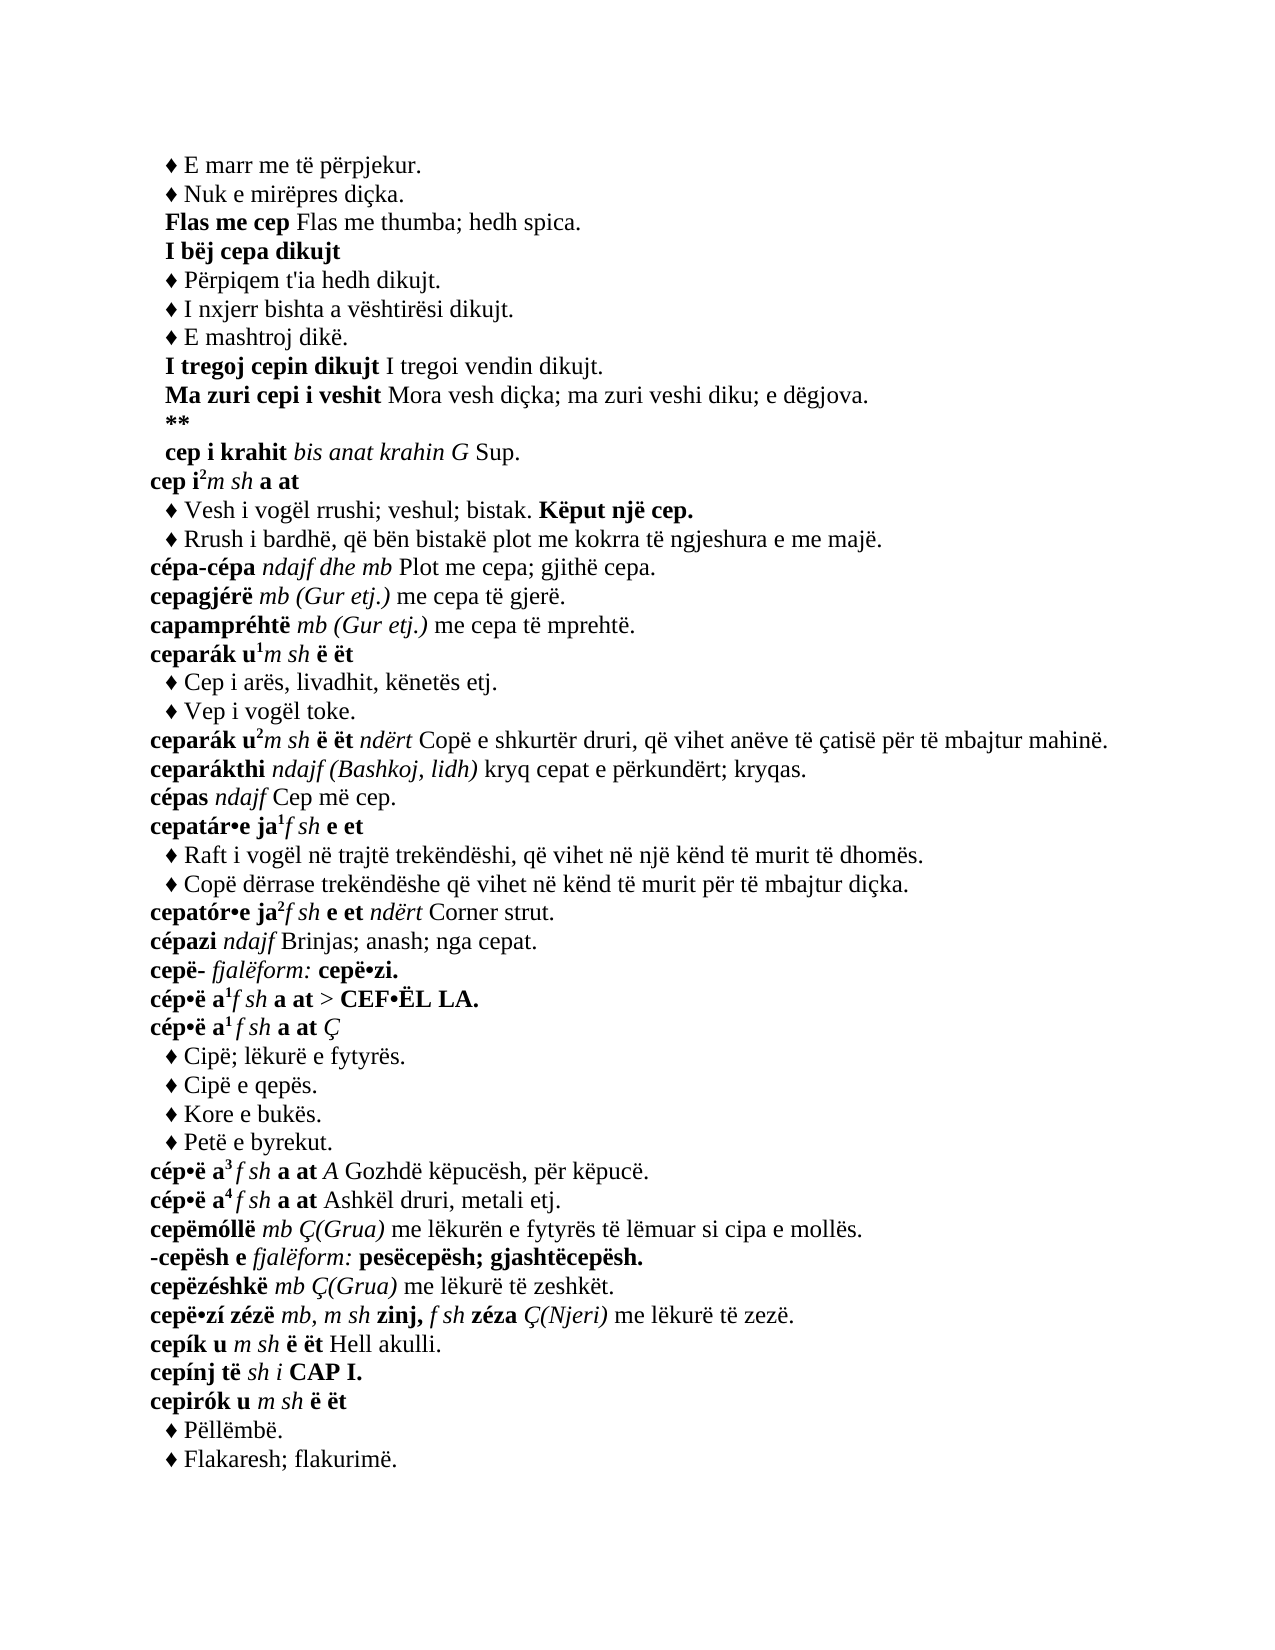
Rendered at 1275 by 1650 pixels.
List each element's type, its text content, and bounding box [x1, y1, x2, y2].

text ♦ Përpiqem t'ia hedh dikujt. [150, 265, 1120, 294]
text Flas me cep Flas me thumba; hedh spica. [150, 207, 1120, 236]
text cép•ë a4 f sh a at Ashkël druri, metali etj. [150, 1185, 1120, 1214]
text cepínj të sh i CAP I. [150, 1357, 1120, 1386]
text cepagjérë mb (Gur etj.) me cepa të gjerë. [150, 581, 1120, 610]
text cepatár•e ja1f sh e et [150, 811, 1120, 840]
text cepirók u m sh ë ët [150, 1386, 1120, 1415]
text ♦ Rrush i bardhë, që bën bistakë plot me kokrra të ngjeshura e me majë. [150, 524, 1120, 552]
text cépazi ndajf Brinjas; anash; nga cepat. [150, 926, 1120, 955]
text cepëmóllë mb Ç(Grua) me lëkurën e fytyrës të lëmuar si cipa e mollës. [150, 1214, 1120, 1242]
text ** [150, 409, 1120, 437]
text ♦ Copë dërrase trekëndëshe që vihet në kënd të murit për të mbajtur diçka. [150, 869, 1120, 897]
text ♦ Cipë; lëkurë e fytyrës. [150, 1041, 1120, 1070]
text capampréhtë mb (Gur etj.) me cepa të mprehtë. [150, 610, 1120, 639]
text Ma zuri cepi i veshit Mora vesh diçka; ma zuri veshi diku; e dëgjova. [150, 380, 1120, 409]
text cepëzéshkë mb Ç(Grua) me lëkurë të zeshkët. [150, 1271, 1120, 1300]
text cépas ndajf Cep më cep. [150, 782, 1120, 811]
text cep i2m sh a at [150, 466, 1120, 495]
text ♦ E mashtroj dikë. [150, 322, 1120, 351]
text ♦ Petë e byrekut. [150, 1127, 1120, 1156]
text ♦ Kore e bukës. [150, 1099, 1120, 1127]
text ♦ Raft i vogël në trajtë trekëndëshi, që vihet në një kënd të murit të dhomës. [150, 840, 1120, 869]
text ♦ Nuk e mirëpres diçka. [150, 179, 1120, 207]
text ceparák u1m sh ë ët [150, 639, 1120, 667]
text cép•ë a1f sh a at > CEF•ËL LA. [150, 984, 1120, 1012]
text ♦ Flakaresh; flakurimë. [150, 1444, 1120, 1472]
text cep i krahit bis anat krahin G Sup. [150, 437, 1120, 466]
text ♦ Vesh i vogël rrushi; veshul; bistak. Këput një cep. [150, 495, 1120, 524]
text I tregoj cepin dikujt I tregoi vendin dikujt. [150, 351, 1120, 380]
text I bëj cepa dikujt [150, 236, 1120, 265]
text -cepësh e fjalëform: pesëcepësh; gjashtëcepësh. [150, 1242, 1120, 1271]
text ♦ Vep i vogël toke. [150, 696, 1120, 725]
text cepë•zí zézë mb, m sh zinj, f sh zéza Ç(Njeri) me lëkurë të zezë. [150, 1300, 1120, 1329]
text ♦ Cep i arës, livadhit, kënetës etj. [150, 667, 1120, 696]
text ceparák u2m sh ë ët ndërt Copë e shkurtër druri, që vihet anëve të çatisë për të mbajtur mahinë. [150, 725, 1120, 754]
text cép•ë a1 f sh a at Ç [150, 1012, 1120, 1041]
text ♦ Pëllëmbë. [150, 1415, 1120, 1444]
text ♦ I nxjerr bishta a vështirësi dikujt. [150, 294, 1120, 322]
text cepatór•e ja2f sh e et ndërt Corner strut. [150, 897, 1120, 926]
text cép•ë a3 f sh a at A Gozhdë këpucësh, për këpucë. [150, 1156, 1120, 1185]
text cepík u m sh ë ët Hell akulli. [150, 1329, 1120, 1357]
text cepë- fjalëform: cepë•zi. [150, 955, 1120, 984]
text cépa-cépa ndajf dhe mb Plot me cepa; gjithë cepa. [150, 552, 1120, 581]
text ♦ E marr me të përpjekur. [150, 150, 1120, 179]
text ceparákthi ndajf (Bashkoj, lidh) kryq cepat e përkundërt; kryqas. [150, 754, 1120, 782]
text ♦ Cipë e qepës. [150, 1070, 1120, 1099]
